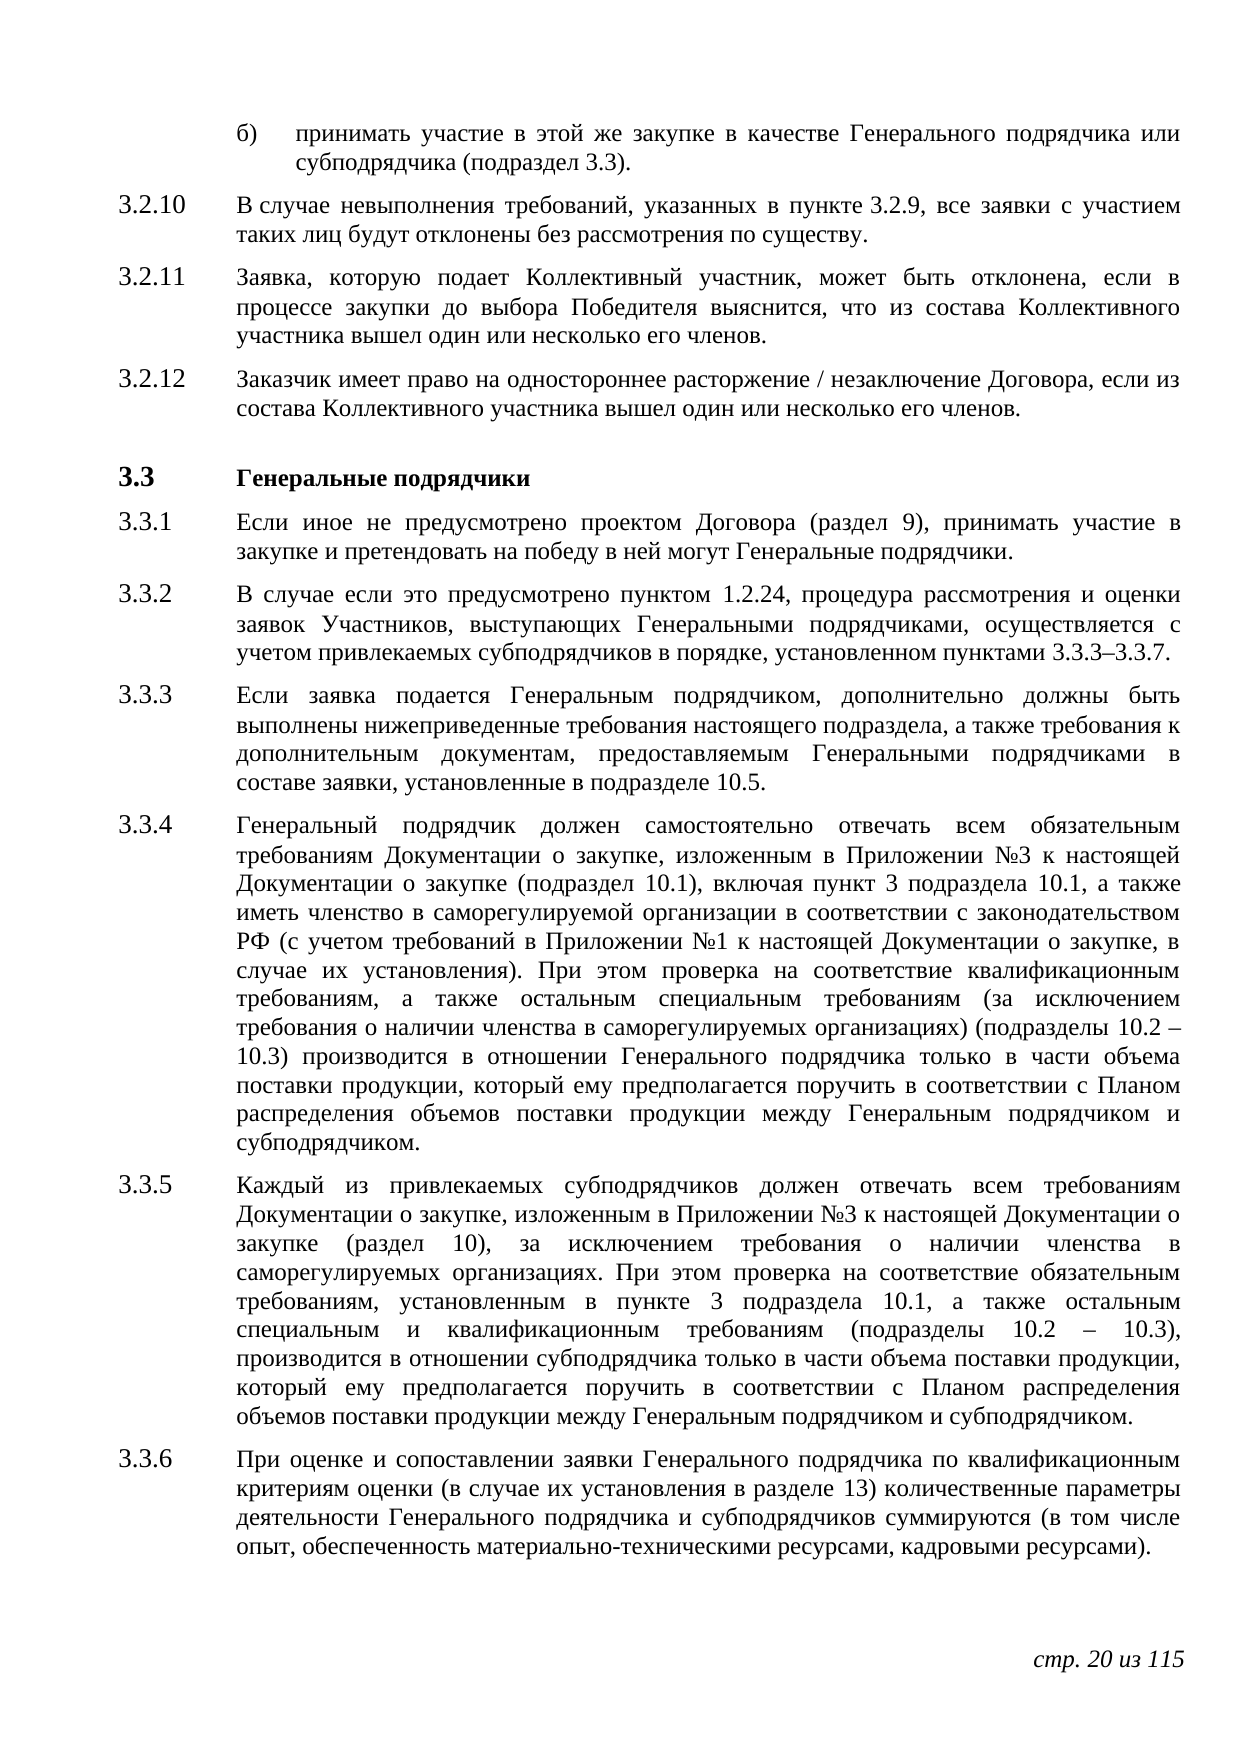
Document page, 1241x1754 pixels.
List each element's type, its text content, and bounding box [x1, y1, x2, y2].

text При оценке и сопоставлении заявки Генерального подрядчика по квалификационным критериям оценки (в случае их установления в разделе 13) количественные параметры деятельности Генерального подрядчика и субподрядчиков суммируются (в том числе опыт, обеспеченность материально-техническими ресурсами, кадровыми ресурсами). [118, 1442, 1181, 1559]
text Заявка, которую подает Коллективный участник, может быть отклонена, если в процессе закупки до выбора Победителя выяснится, что из состава Коллективного участника вышел один или несколько его членов. [118, 261, 1181, 349]
text Если заявка подается Генеральным подрядчиком, дополнительно должны быть выполнены нижеприведенные требования настоящего подраздела, а также требования к дополнительным документам, предоставляемым Генеральными подрядчиками в составе заявки, установленные в подразделе 10.5. [118, 679, 1181, 796]
text В случае если это предусмотрено пунктом 1.2.24, процедура рассмотрения и оценки заявок Участников, выступающих Генеральными подрядчиками, осуществляется с учетом привлекаемых субподрядчиков в порядке, установленном пунктами 3.3.3–3.3.7. [118, 577, 1181, 666]
text Если иное не предусмотрено проектом Договора (раздел 9), принимать участие в закупке и претендовать на победу в ней могут Генеральные подрядчики. [118, 505, 1181, 565]
text В случае невыполнения требований, указанных в пункте 3.2.9, все заявки с участием таких лиц будут отклонены без рассмотрения по существу. [118, 188, 1181, 248]
text Заказчик имеет право на одностороннее расторжение / незаключение Договора, если из состава Коллективного участника вышел один или несколько его членов. [118, 362, 1181, 422]
subtitle Генеральные подрядчики [118, 459, 1181, 493]
text принимать участие в этой же закупке в качестве Генерального подрядчика или субподрядчика (подраздел 3.3). [236, 118, 1181, 176]
text Каждый из привлекаемых субподрядчиков должен отвечать всем требованиям Документации о закупке, изложенным в Приложении №3 к настоящей Документации о закупке (раздел 10), за исключением требования о наличии членства в саморегулируемых организациях. При этом проверка на соответствие обязательным требованиям, установленным в пункте 3 подраздела 10.1, а также остальным специальным и квалификационным требованиям (подразделы 10.2 – 10.3), производится в отношении субподрядчика только в части объема поставки продукции, который ему предполагается поручить в соответствии с Планом распределения объемов поставки продукции между Генеральным подрядчиком и субподрядчиком. [118, 1168, 1181, 1429]
text Генеральный подрядчик должен самостоятельно отвечать всем обязательным требованиям Документации о закупке, изложенным в Приложении №3 к настоящей Документации о закупке (подраздел 10.1), включая пункт 3 подраздела 10.1, а также иметь членство в саморегулируемой организации в соответствии с законодательством РФ (с учетом требований в Приложении №1 к настоящей Документации о закупке, в случае их установления). При этом проверка на соответствие квалификационным требованиям, а также остальным специальным требованиям (за исключением требования о наличии членства в саморегулируемых организациях) (подразделы 10.2 – 10.3) производится в отношении Генерального подрядчика только в части объема поставки продукции, который ему предполагается поручить в соответствии с Планом распределения объемов поставки продукции между Генеральным подрядчиком и субподрядчиком. [118, 808, 1181, 1156]
